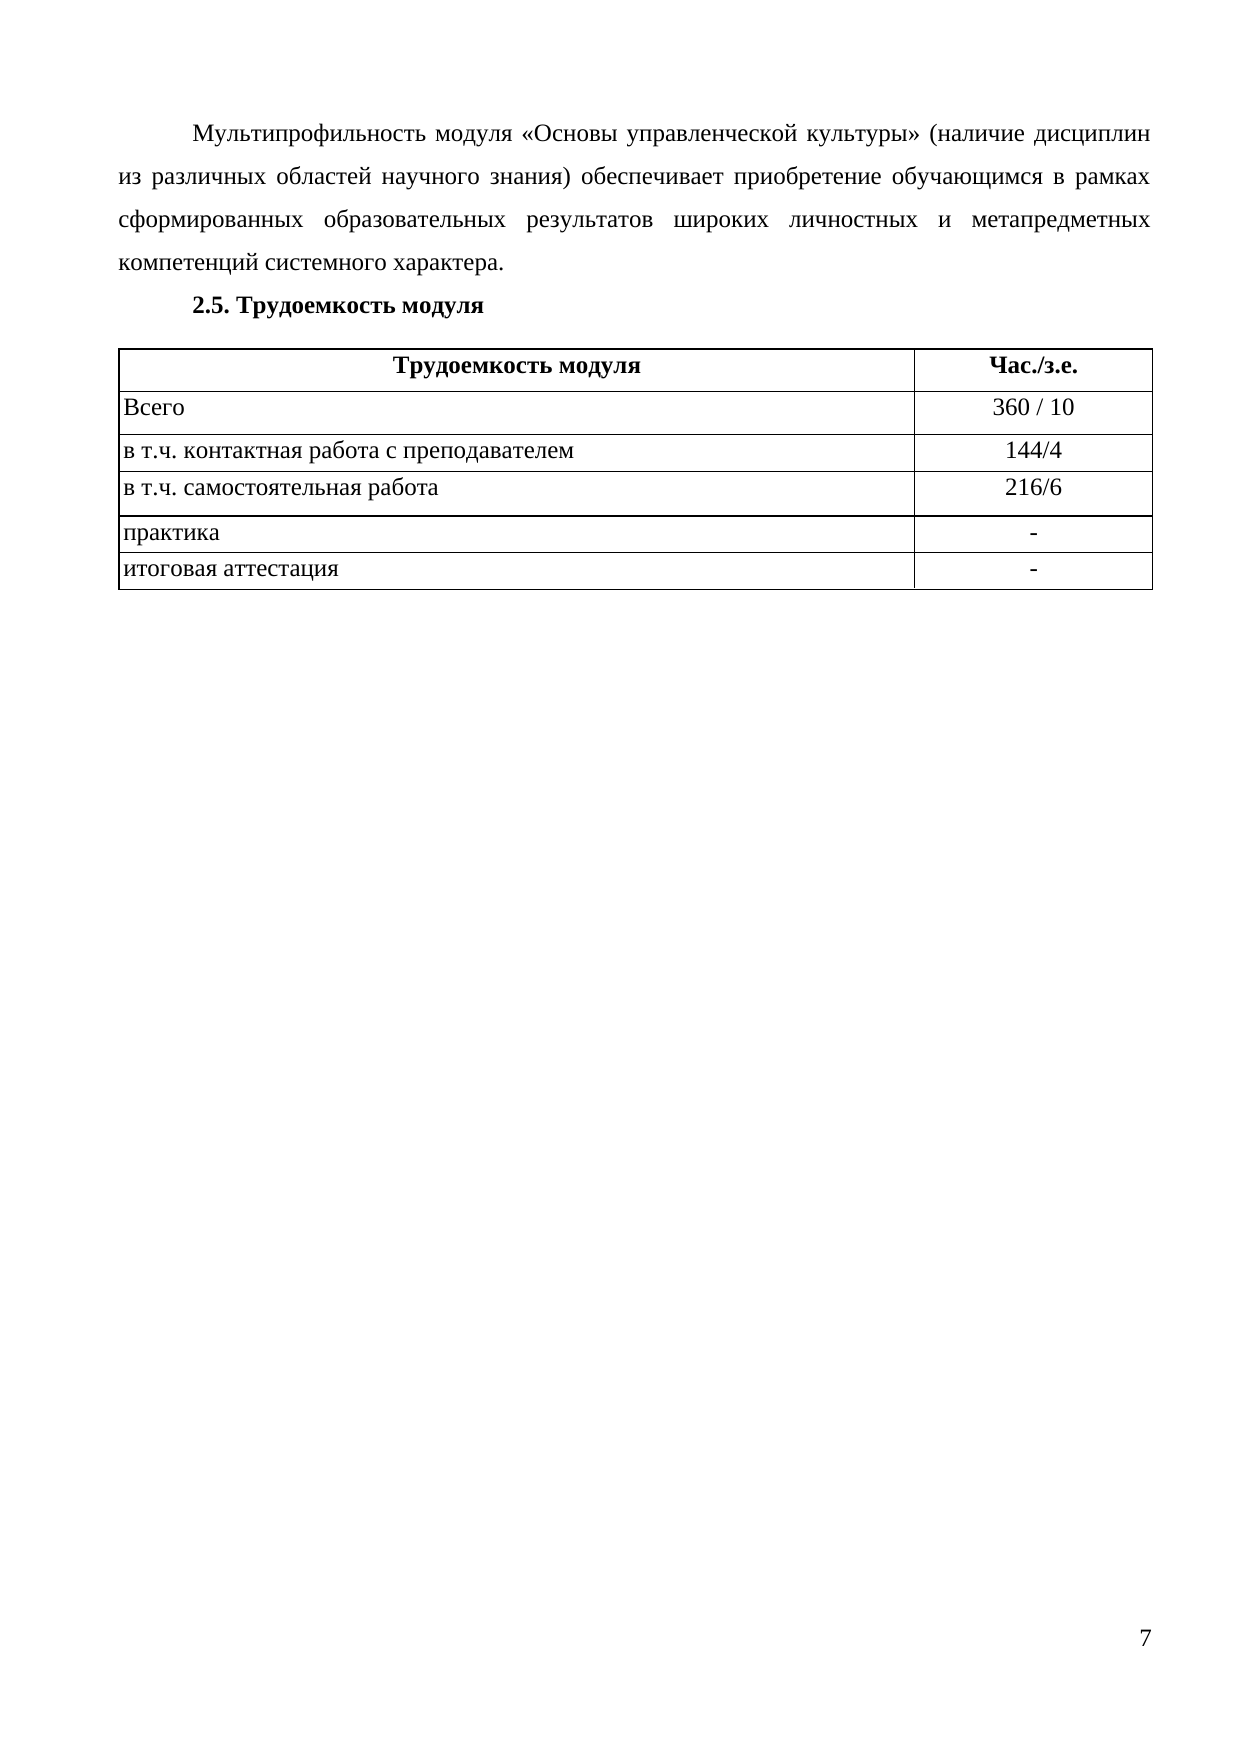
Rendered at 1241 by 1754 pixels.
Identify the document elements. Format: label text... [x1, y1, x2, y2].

table_cell практика [120, 517, 914, 552]
table_cell Всего [120, 392, 914, 433]
table_cell 216/6 [915, 472, 1152, 515]
text Мультипрофильность модуля «Основы управленческой культуры» (наличие дисциплин из различных областей научного знания) обеспечивает приобретение обучающимся в рамках сформированных образовательных результатов широких личностных и метапредметных компетенций системного характера. [118, 118, 1152, 276]
table_cell в т.ч. контактная работа с преподавателем [120, 435, 914, 471]
table_cell в т.ч. самостоятельная работа [120, 472, 914, 515]
table_header Трудоемкость модуля [120, 350, 914, 391]
table_cell итоговая аттестация [120, 553, 914, 588]
text 2.5. Трудоемкость модуля [118, 291, 1138, 319]
table_cell - [915, 517, 1152, 552]
table_cell 144/4 [915, 435, 1152, 471]
table_header Час./з.е. [915, 350, 1152, 391]
table_cell 360 / 10 [915, 392, 1152, 433]
table_cell - [915, 553, 1152, 588]
